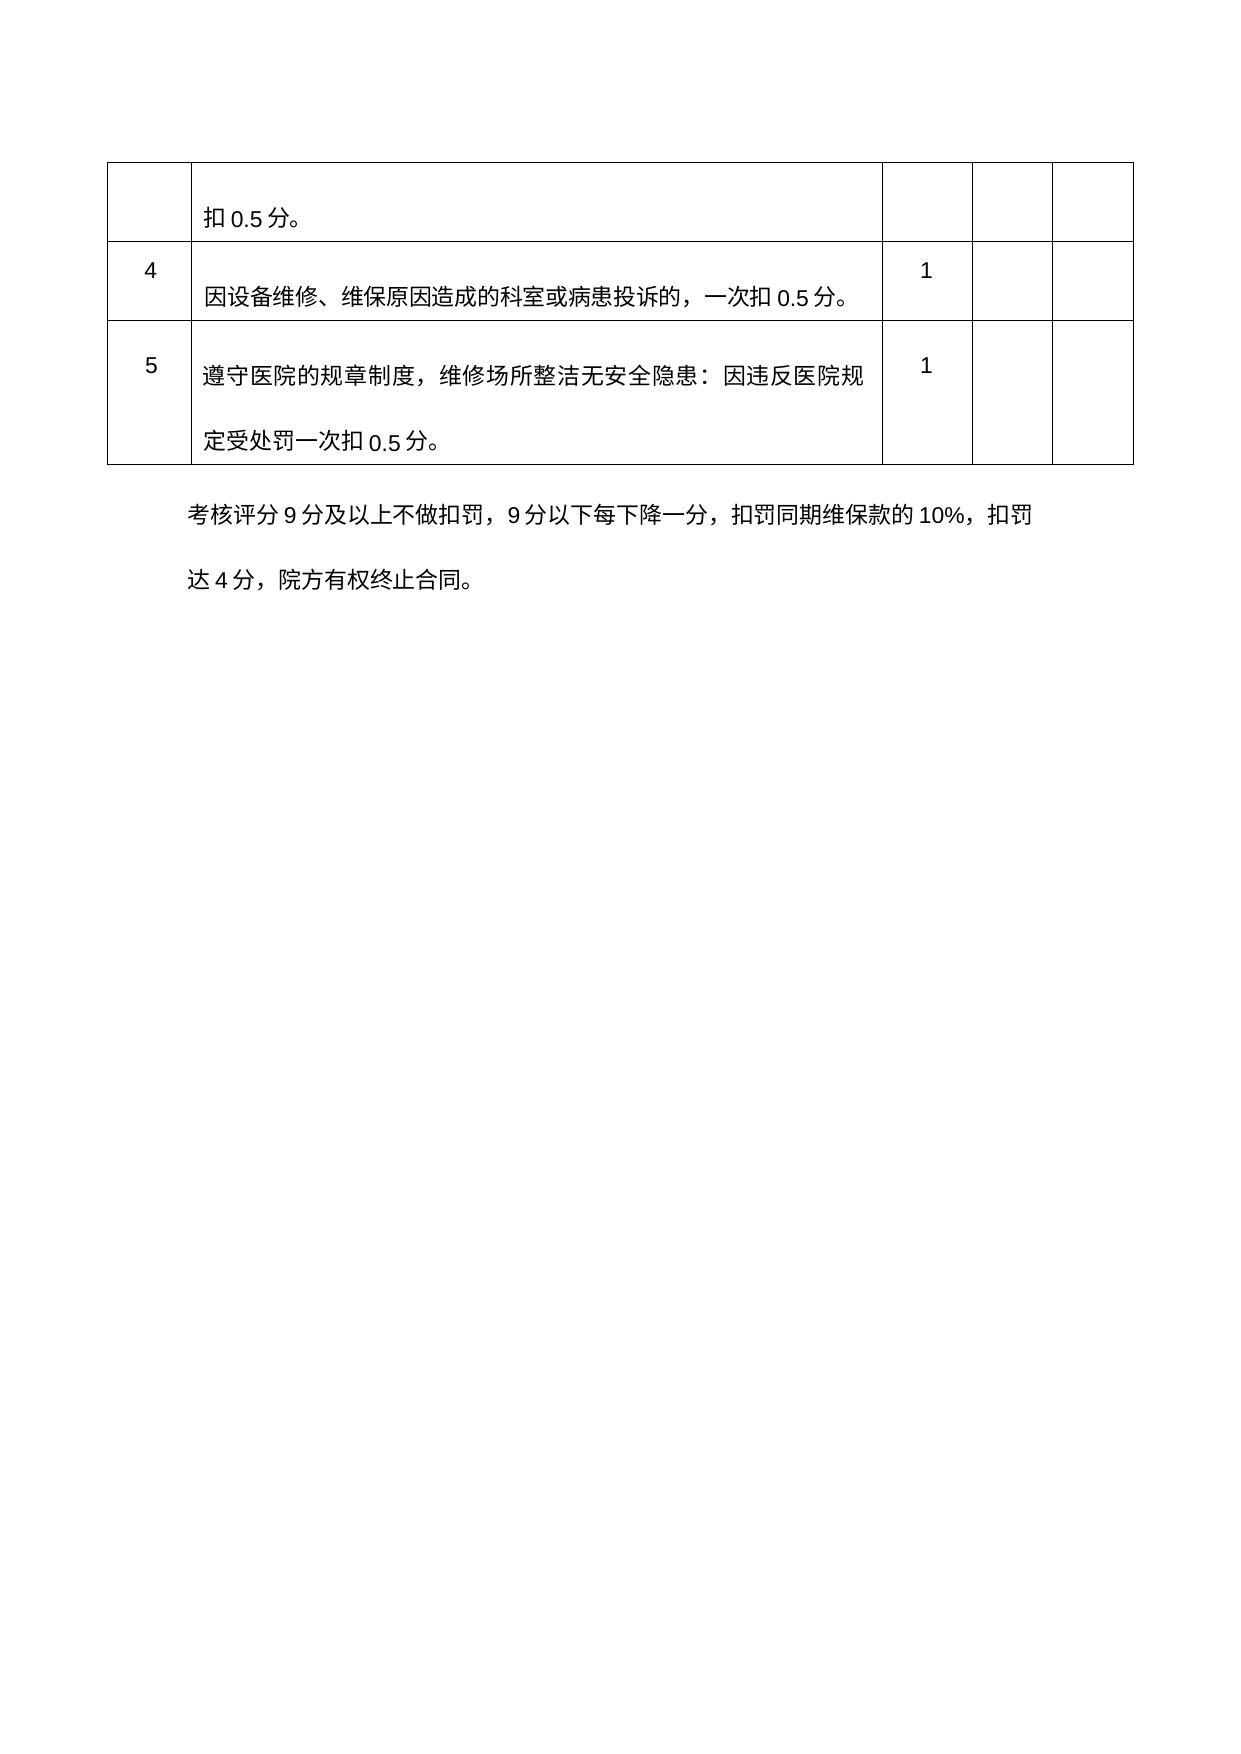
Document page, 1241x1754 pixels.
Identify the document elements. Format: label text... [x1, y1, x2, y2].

table_cell [973, 321, 1052, 464]
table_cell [192, 163, 882, 241]
table_cell [1053, 163, 1133, 241]
table_cell 5 [108, 321, 191, 464]
table_cell 因设备维修、维保原因造成的科室或病患投诉的，一次扣0.5分。 [192, 242, 882, 320]
table_cell 1 [883, 321, 972, 464]
table_cell 2 [883, 163, 972, 241]
table_cell [973, 163, 1052, 241]
table_cell 4 [108, 242, 191, 320]
text 考核评分9分及以上不做扣罚，9分以下每下降一分，扣罚同期维保款的10%，扣罚达4分，院方有权终止合同。 [187, 481, 1053, 611]
table_cell 3 [108, 163, 191, 241]
table_cell [1053, 242, 1133, 320]
table_cell [973, 242, 1052, 320]
table_cell 1 [883, 242, 972, 320]
table_cell 遵守医院的规章制度，维修场所整洁无安全隐患：因违反医院规定受处罚一次扣0.5分。 [192, 321, 882, 464]
table_cell [1053, 321, 1133, 464]
